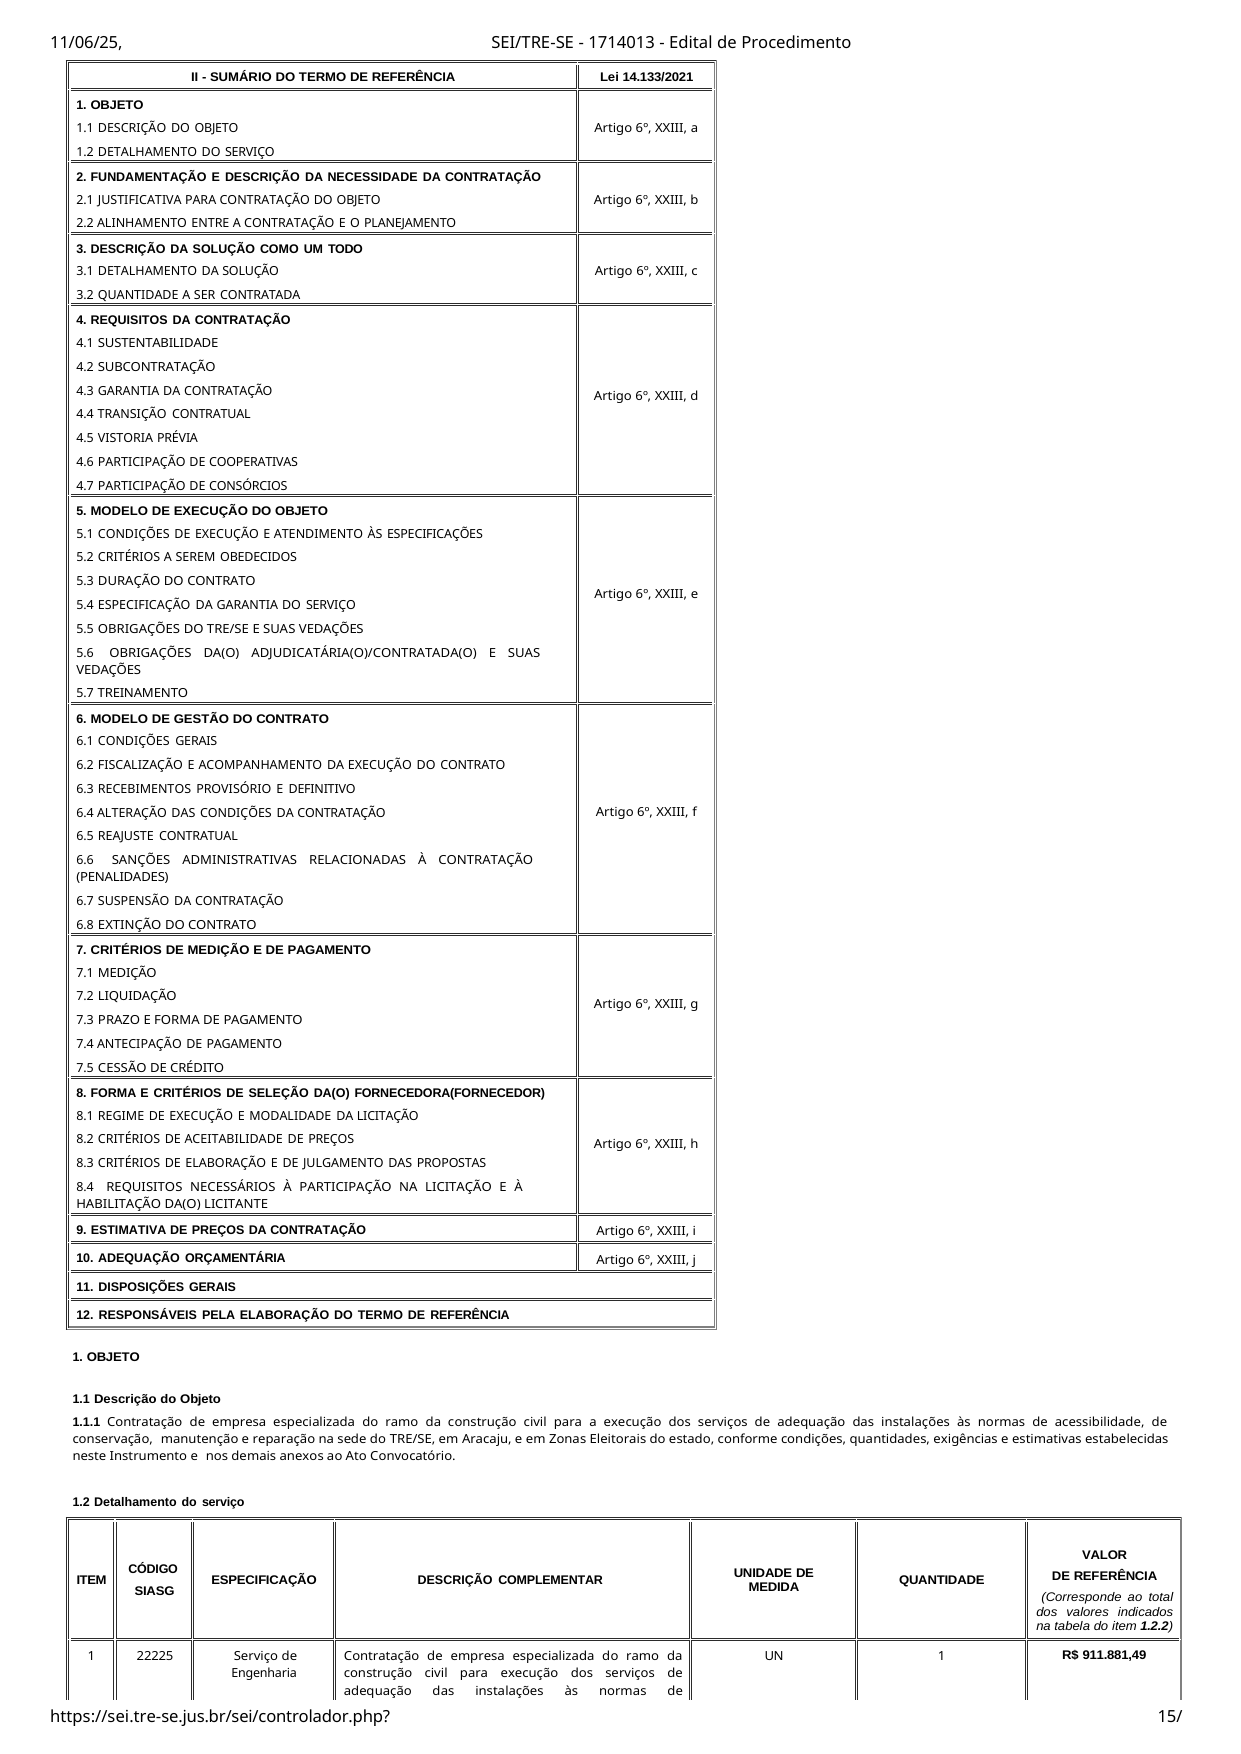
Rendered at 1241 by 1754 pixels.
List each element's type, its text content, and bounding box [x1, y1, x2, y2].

table_cell FUNDAMENTAÇÃO E DESCRIÇÃO DA NECESSIDADE DA CONTRATAÇÃO JUSTIFICATIVA PARA CONTRATAÇÃO DO OBJETO ALINHAMENTO ENTRE A CONTRATAÇÃO E O PLANEJAMENTO [67, 160, 577, 232]
table_header QUANTIDADE [856, 1520, 1026, 1638]
table_cell REQUISITOS DA CONTRATAÇÃO SUSTENTABILIDADE SUBCONTRATAÇÃO GARANTIA DA CONTRATAÇÃO TRANSIÇÃO CONTRATUAL VISTORIA PRÉVIA PARTICIPAÇÃO DE COOPERATIVAS PARTICIPAÇÃO DE CONSÓRCIOS [67, 303, 577, 494]
table_header ITEM [69, 1518, 115, 1638]
table_header DESCRIÇÃO COMPLEMENTAR [335, 1518, 691, 1638]
table_cell CRITÉRIOS DE MEDIÇÃO E DE PAGAMENTO MEDIÇÃO LIQUIDAÇÃO PRAZO E FORMA DE PAGAMENTO ANTECIPAÇÃO DE PAGAMENTO CESSÃO DE CRÉDITO [67, 933, 577, 1076]
table_cell MODELO DE EXECUÇÃO DO OBJETO CONDIÇÕES DE EXECUÇÃO E ATENDIMENTO ÀS ESPECIFICAÇÕES CRITÉRIOS A SEREM OBEDECIDOS DURAÇÃO DO CONTRATO ESPECIFICAÇÃO DA GARANTIA DO SERVIÇO OBRIGAÇÕES DO TRE/SE E SUAS VEDAÇÕES OBRIGAÇÕES DA(O) ADJUDICATÁRIA(O)/CONTRATADA(O) E SUAS VEDAÇÕES TREINAMENTO [67, 494, 577, 702]
table_cell 1 [69, 1638, 113, 1700]
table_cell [194, 1641, 333, 1700]
table_cell Artigo 6º, XXIII, e [577, 494, 715, 702]
subtitle Descrição do Objeto [72, 1392, 1196, 1406]
table_cell Artigo 6º, XXIII, j [577, 1241, 715, 1269]
table_cell R$ 911.881,49 [1028, 1638, 1180, 1700]
table_cell 1 [858, 1641, 1025, 1700]
list Contratação de empresa especializada do ramo da construção civil para a execução dos serviços de adequação das instalações às normas de acessibilidade, de conservação, manutenção e reparação na sede do TRE/SE, em Aracaju, e em Zonas Eleitorais do estado, conforme condições, quantidades, exigências e estimativas estabelecidas neste Instrumento e nos demais anexos ao Ato Convocatório. [72, 1413, 1170, 1464]
table_cell Artigo 6º, XXIII, i [579, 1213, 714, 1241]
table_cell MODELO DE GESTÃO DO CONTRATO CONDIÇÕES GERAIS FISCALIZAÇÃO E ACOMPANHAMENTO DA EXECUÇÃO DO CONTRATO RECEBIMENTOS PROVISÓRIO E DEFINITIVO ALTERAÇÃO DAS CONDIÇÕES DA CONTRATAÇÃO REAJUSTE CONTRATUAL SANÇÕES ADMINISTRATIVAS RELACIONADAS À CONTRATAÇÃO (PENALIDADES) SUSPENSÃO DA CONTRATAÇÃO EXTINÇÃO DO CONTRATO [69, 702, 576, 933]
subtitle Detalhamento do serviço [72, 1494, 1196, 1509]
table_cell DESCRIÇÃO DA SOLUÇÃO COMO UM TODO DETALHAMENTO DA SOLUÇÃO QUANTIDADE A SER CONTRATADA [69, 232, 576, 303]
table_cell Artigo 6º, XXIII, f [579, 702, 714, 933]
table_cell FORMA E CRITÉRIOS DE SELEÇÃO DA(O) FORNECEDORA(FORNECEDOR) REGIME DE EXECUÇÃO E MODALIDADE DA LICITAÇÃO CRITÉRIOS DE ACEITABILIDADE DE PREÇOS CRITÉRIOS DE ELABORAÇÃO E DE JULGAMENTO DAS PROPOSTAS REQUISITOS NECESSÁRIOS À PARTICIPAÇÃO NA LICITAÇÃO E À HABILITAÇÃO DA(O) LICITANTE [67, 1076, 577, 1213]
table_header II - SUMÁRIO DO TERMO DE REFERÊNCIA [69, 63, 577, 88]
list OBJETO [72, 1349, 1196, 1364]
table_cell 12. RESPONSÁVEIS PELA ELABORAÇÃO DO TERMO DE REFERÊNCIA [67, 1298, 715, 1326]
table_header UNIDADE DE MEDIDA [691, 1520, 856, 1638]
table_cell Artigo 6º, XXIII, b [577, 160, 715, 232]
table_cell OBJETO DESCRIÇÃO DO OBJETO DETALHAMENTO DO SERVIÇO [67, 88, 577, 160]
table_cell Artigo 6º, XXIII, d [577, 303, 715, 494]
table_cell Artigo 6º, XXIII, g [577, 933, 715, 1076]
table_header Lei 14.133/2021 [577, 63, 714, 88]
table_header VALOR DE REFERÊNCIA (Corresponde ao total dos valores indicados na tabela do item 1.2.2) [1026, 1520, 1180, 1638]
table_header ESPECIFICAÇÃO [193, 1520, 334, 1638]
table_cell 11. DISPOSIÇÕES GERAIS [69, 1270, 714, 1298]
table_cell 22225 [117, 1641, 191, 1700]
table_cell 10. ADEQUAÇÃO ORÇAMENTÁRIA [67, 1241, 577, 1269]
table_cell 9. ESTIMATIVA DE PREÇOS DA CONTRATAÇÃO [69, 1213, 576, 1241]
table_cell Artigo 6º, XXIII, a [577, 88, 715, 160]
table_cell UN [692, 1641, 855, 1700]
table_cell Artigo 6º, XXIII, c [579, 232, 714, 303]
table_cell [336, 1641, 689, 1700]
table_header CÓDIGO SIASG [115, 1518, 193, 1638]
table_cell Artigo 6º, XXIII, h [577, 1076, 715, 1213]
